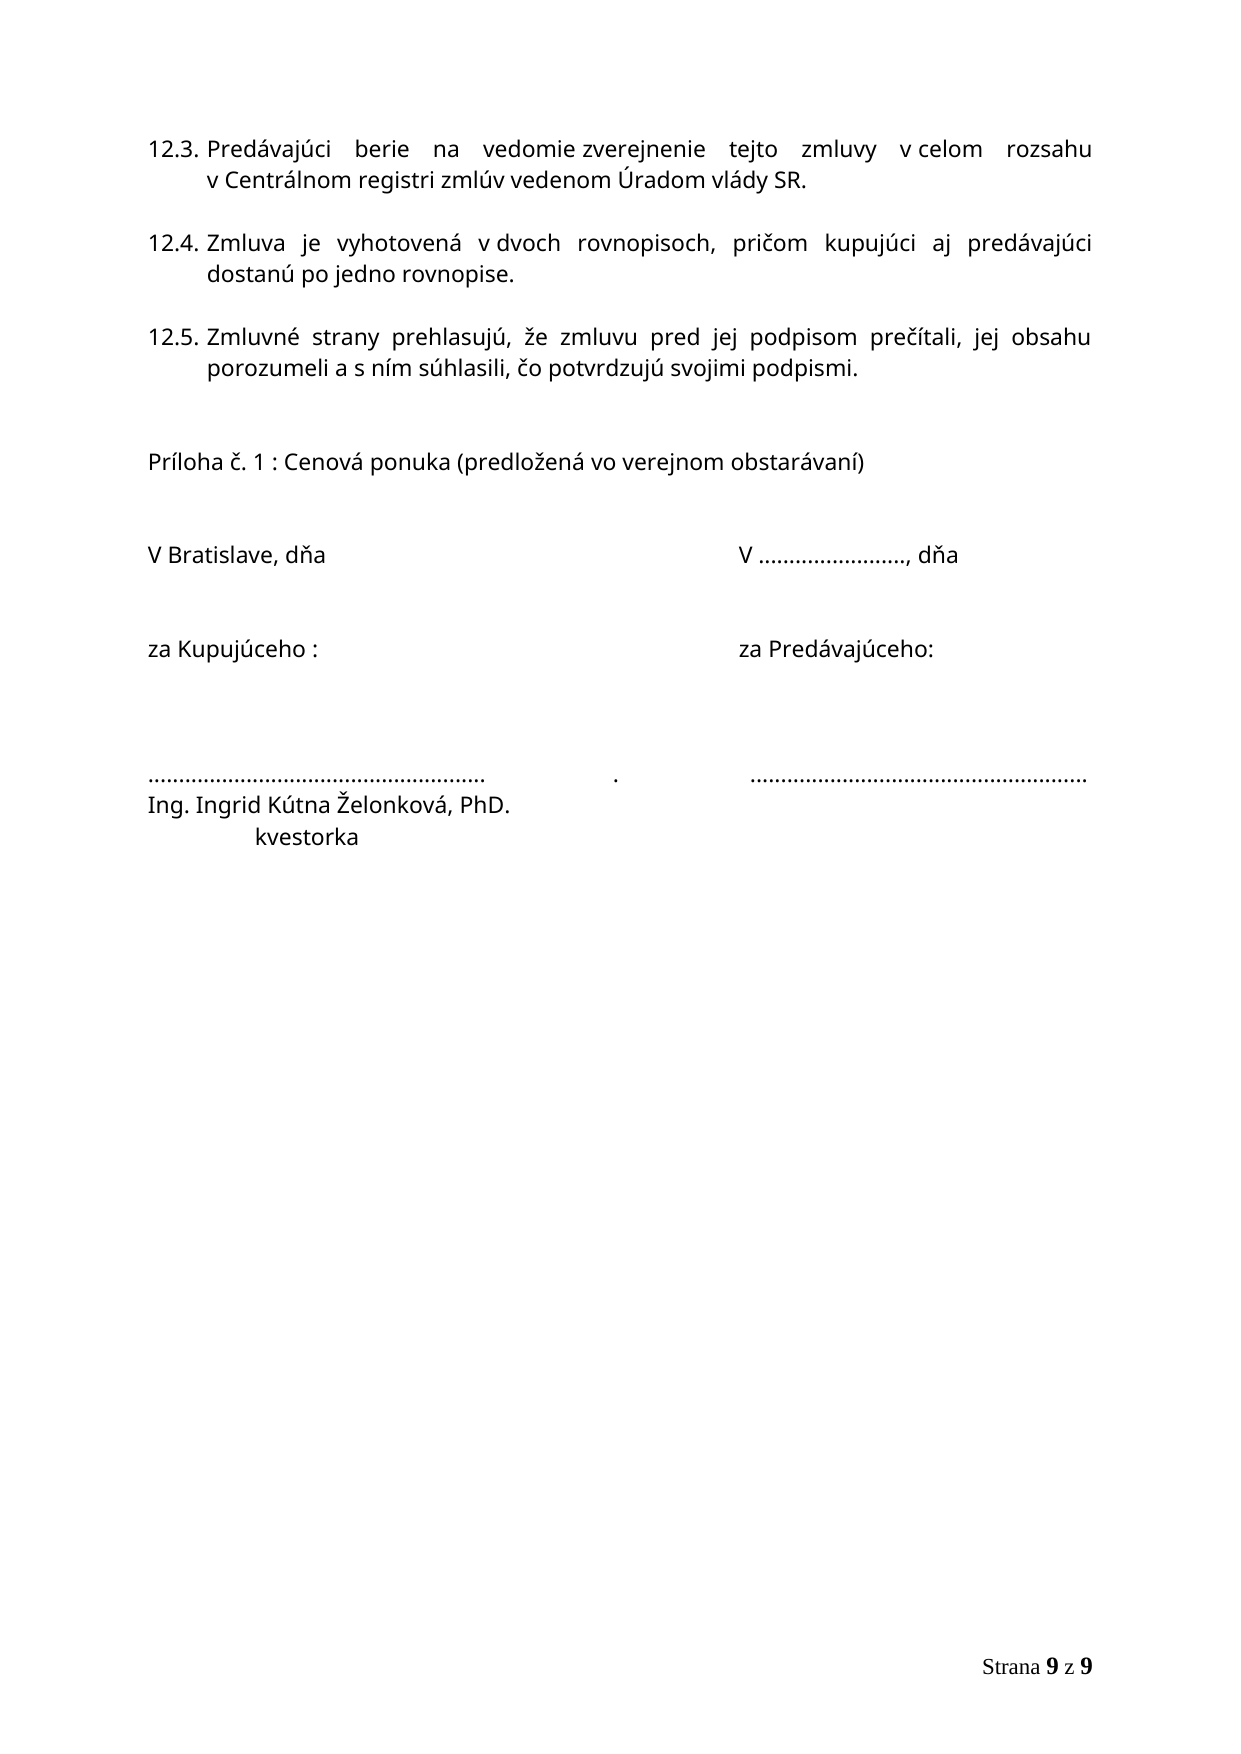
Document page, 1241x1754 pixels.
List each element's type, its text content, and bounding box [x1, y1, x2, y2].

list Zmluva je vyhotovená v dvoch rovnopisoch, pričom kupujúci aj predávajúci dostanú po jedno rovnopise. [148, 227, 1093, 289]
list Predávajúci berie na vedomie zverejnenie tejto zmluvy v celom rozsahu v Centrálnom registri zmlúv vedenom Úradom vlády SR. [148, 133, 1093, 195]
text . ....................................................... [620, 758, 1093, 789]
list Zmluvné strany prehlasujú, že zmluvu pred jej podpisom prečítali, jej obsahu porozumeli a s ním súhlasili, čo potvrdzujú svojimi podpismi. [148, 320, 1093, 383]
text za Kupujúceho : za Predávajúceho: [148, 633, 1093, 664]
text Ing. Ingrid Kútna Želonková, PhD. [148, 789, 583, 820]
text kvestorka [148, 820, 583, 852]
text ....................................................... [148, 758, 583, 789]
text Príloha č. 1 : Cenová ponuka (predložená vo verejnom obstarávaní) [148, 445, 1093, 477]
text V Bratislave, dňa V ........................, dňa [148, 539, 1093, 570]
